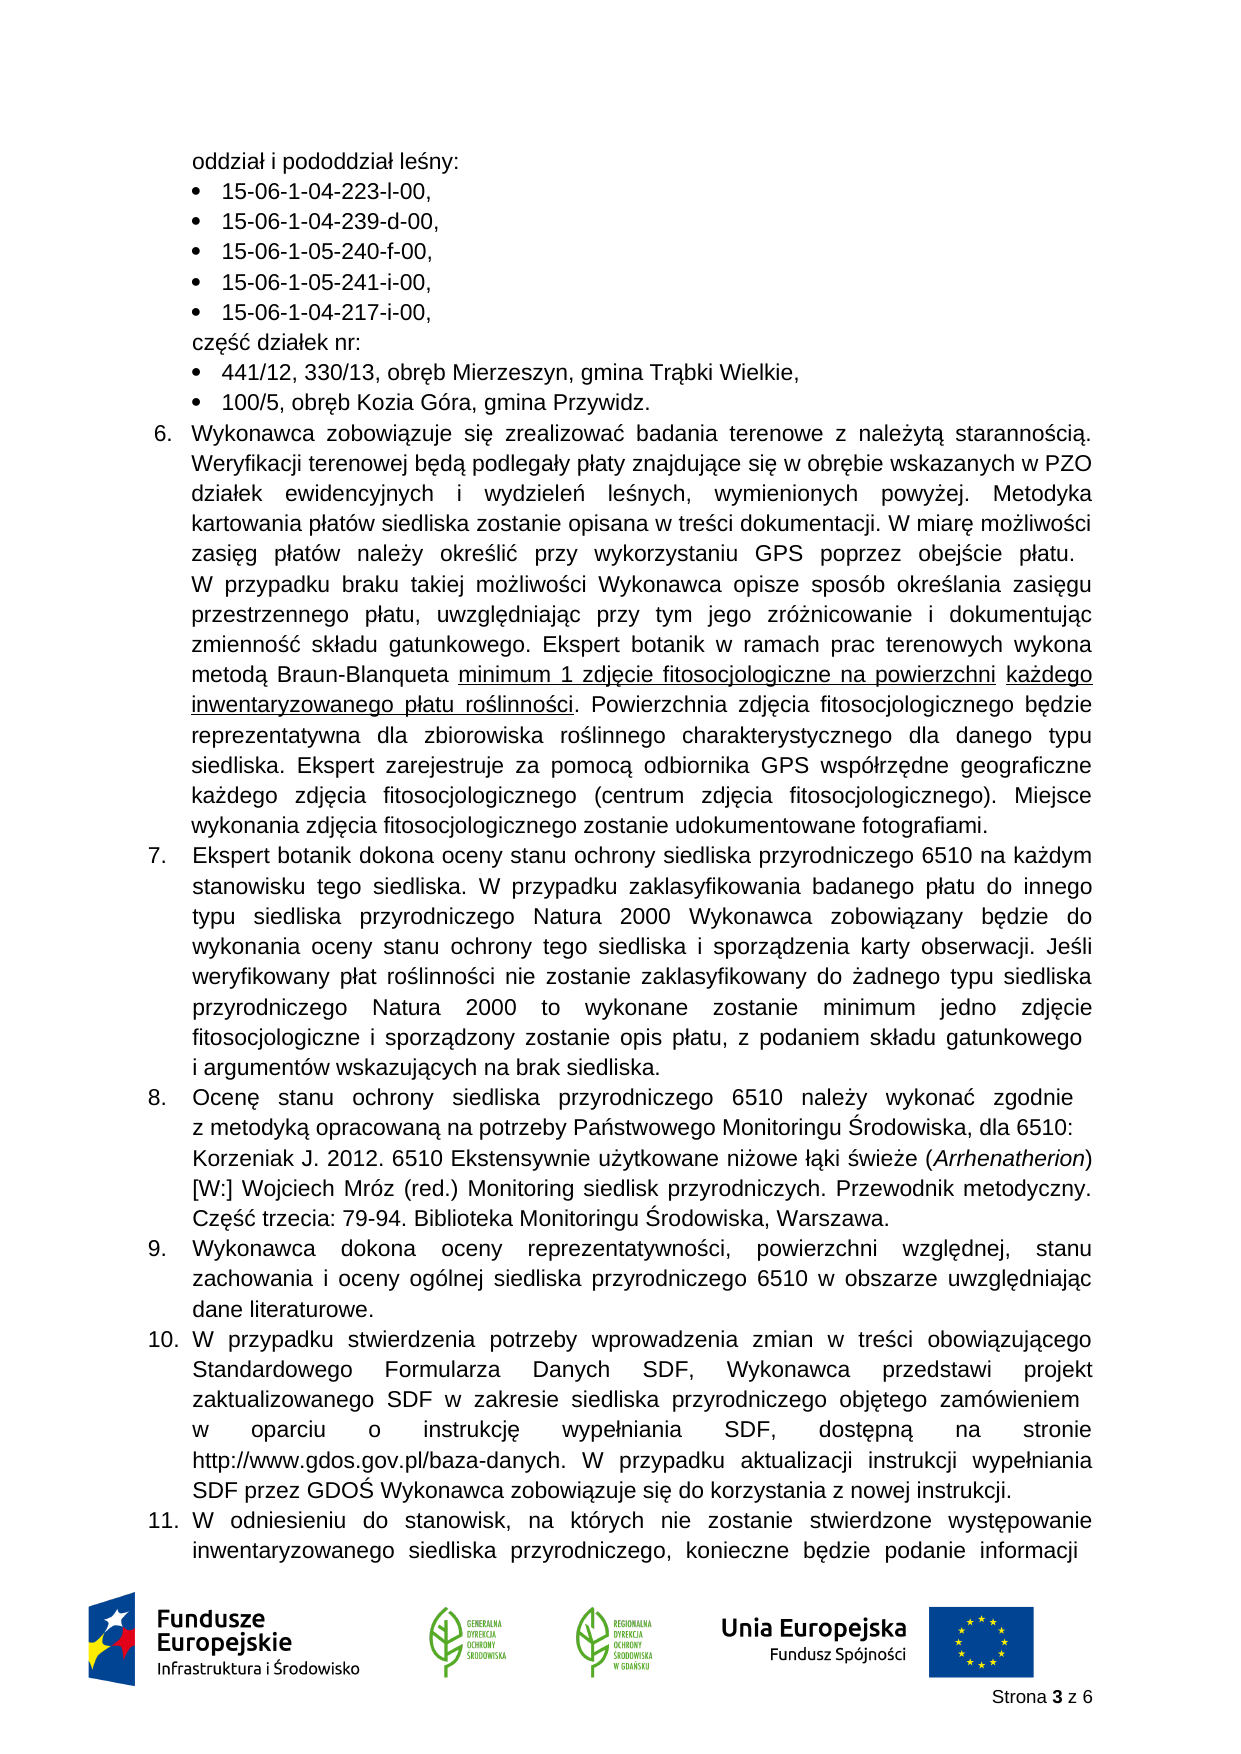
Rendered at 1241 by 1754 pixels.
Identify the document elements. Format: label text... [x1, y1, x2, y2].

list 15-06-1-05-241-i-00, [192, 268, 1093, 295]
text Wykonawca dokona oceny reprezentatywności, powierzchni względnej, stanu zachowania i oceny ogólnej siedliska przyrodniczego 6510 w obszarze uwzględniając dane literaturowe. [148, 1235, 1093, 1322]
list 15-06-1-04-223-l-00, [192, 178, 1093, 204]
list oddział i pododdział leśny: [192, 148, 1093, 174]
list część działek nr: [192, 329, 1093, 355]
text W przypadku stwierdzenia potrzeby wprowadzenia zmian w treści obowiązującego Standardowego Formularza Danych SDF, Wykonawca przedstawi projekt zaktualizowanego SDF w zakresie siedliska przyrodniczego objętego zamówieniem w oparciu o instrukcję wypełniania SDF, dostępną na stronie http://www.gdos.gov.pl/baza-danych. W przypadku aktualizacji instrukcji wypełniania SDF przez GDOŚ Wykonawca zobowiązuje się do korzystania z nowej instrukcji. [148, 1326, 1093, 1503]
list 15-06-1-05-240-f-00, [192, 238, 1093, 264]
list 441/12, 330/13, obręb Mierzeszyn, gmina Trąbki Wielkie, [192, 359, 1093, 385]
list 15-06-1-04-217-i-00, [192, 299, 1093, 325]
list Korzeniak J. 2012. 6510 Ekstensywnie użytkowane niżowe łąki świeże (Arrhenatherion) [W:] (red.) Monitoring siedlisk przyrodniczych. Przewodnik metodyczny. Część trzecia: 79-94. Biblioteka Monitoringu Środowiska, Warszawa. [192, 1144, 1093, 1231]
list 100/5, obręb Kozia Góra, gmina Przywidz. [192, 389, 1093, 416]
list 15-06-1-04-239-d-00, [192, 208, 1093, 234]
text Wykonawca zobowiązuje się zrealizować badania terenowe z należytą starannością. Weryfikacji terenowej będą podlegały płaty znajdujące się w obrębie wskazanych w PZO działek ewidencyjnych i wydzieleń leśnych, wymienionych powyżej. Metodyka kartowania płatów siedliska zostanie opisana w treści dokumentacji. W miarę możliwości zasięg płatów należy określić przy wykorzystaniu GPS poprzez obejście płatu. W przypadku braku takiej możliwości Wykonawca opisze sposób określania zasięgu przestrzennego płatu, uwzględniając przy tym jego zróżnicowanie i dokumentując zmienność składu gatunkowego. Ekspert botanik w ramach prac terenowych wykona metodą Braun-Blanqueta minimum 1 zdjęcie fitosocjologiczne na powierzchni każdego inwentaryzowanego płatu roślinności. Powierzchnia zdjęcia fitosocjologicznego będzie reprezentatywna dla zbiorowiska roślinnego charakterystycznego dla danego typu siedliska. Ekspert zarejestruje za pomocą odbiornika GPS współrzędne geograficzne każdego zdjęcia fitosocjologicznego (centrum zdjęcia fitosocjologicznego). Miejsce wykonania zdjęcia fitosocjologicznego zostanie udokumentowane fotografiami. [153, 419, 1093, 838]
text Ekspert botanik dokona oceny stanu ochrony siedliska przyrodniczego 6510 na każdym stanowisku tego siedliska. W przypadku zaklasyfikowania badanego płatu do innego typu siedliska przyrodniczego Natura 2000 Wykonawca zobowiązany będzie do wykonania oceny stanu ochrony tego siedliska i sporządzenia karty obserwacji. Jeśli weryfikowany płat roślinności nie zostanie zaklasyfikowany do żadnego typu siedliska przyrodniczego Natura 2000 to wykonane zostanie minimum jedno zdjęcie fitosocjologiczne i sporządzony zostanie opis płatu, z podaniem składu gatunkowego i argumentów wskazujących na brak siedliska. [148, 842, 1093, 1080]
text Ocenę stanu ochrony siedliska przyrodniczego 6510 należy wykonać zgodnie z metodyką opracowaną na potrzeby Państwowego Monitoringu Środowiska, dla 6510: [148, 1084, 1093, 1141]
picture [88, 1592, 1034, 1686]
